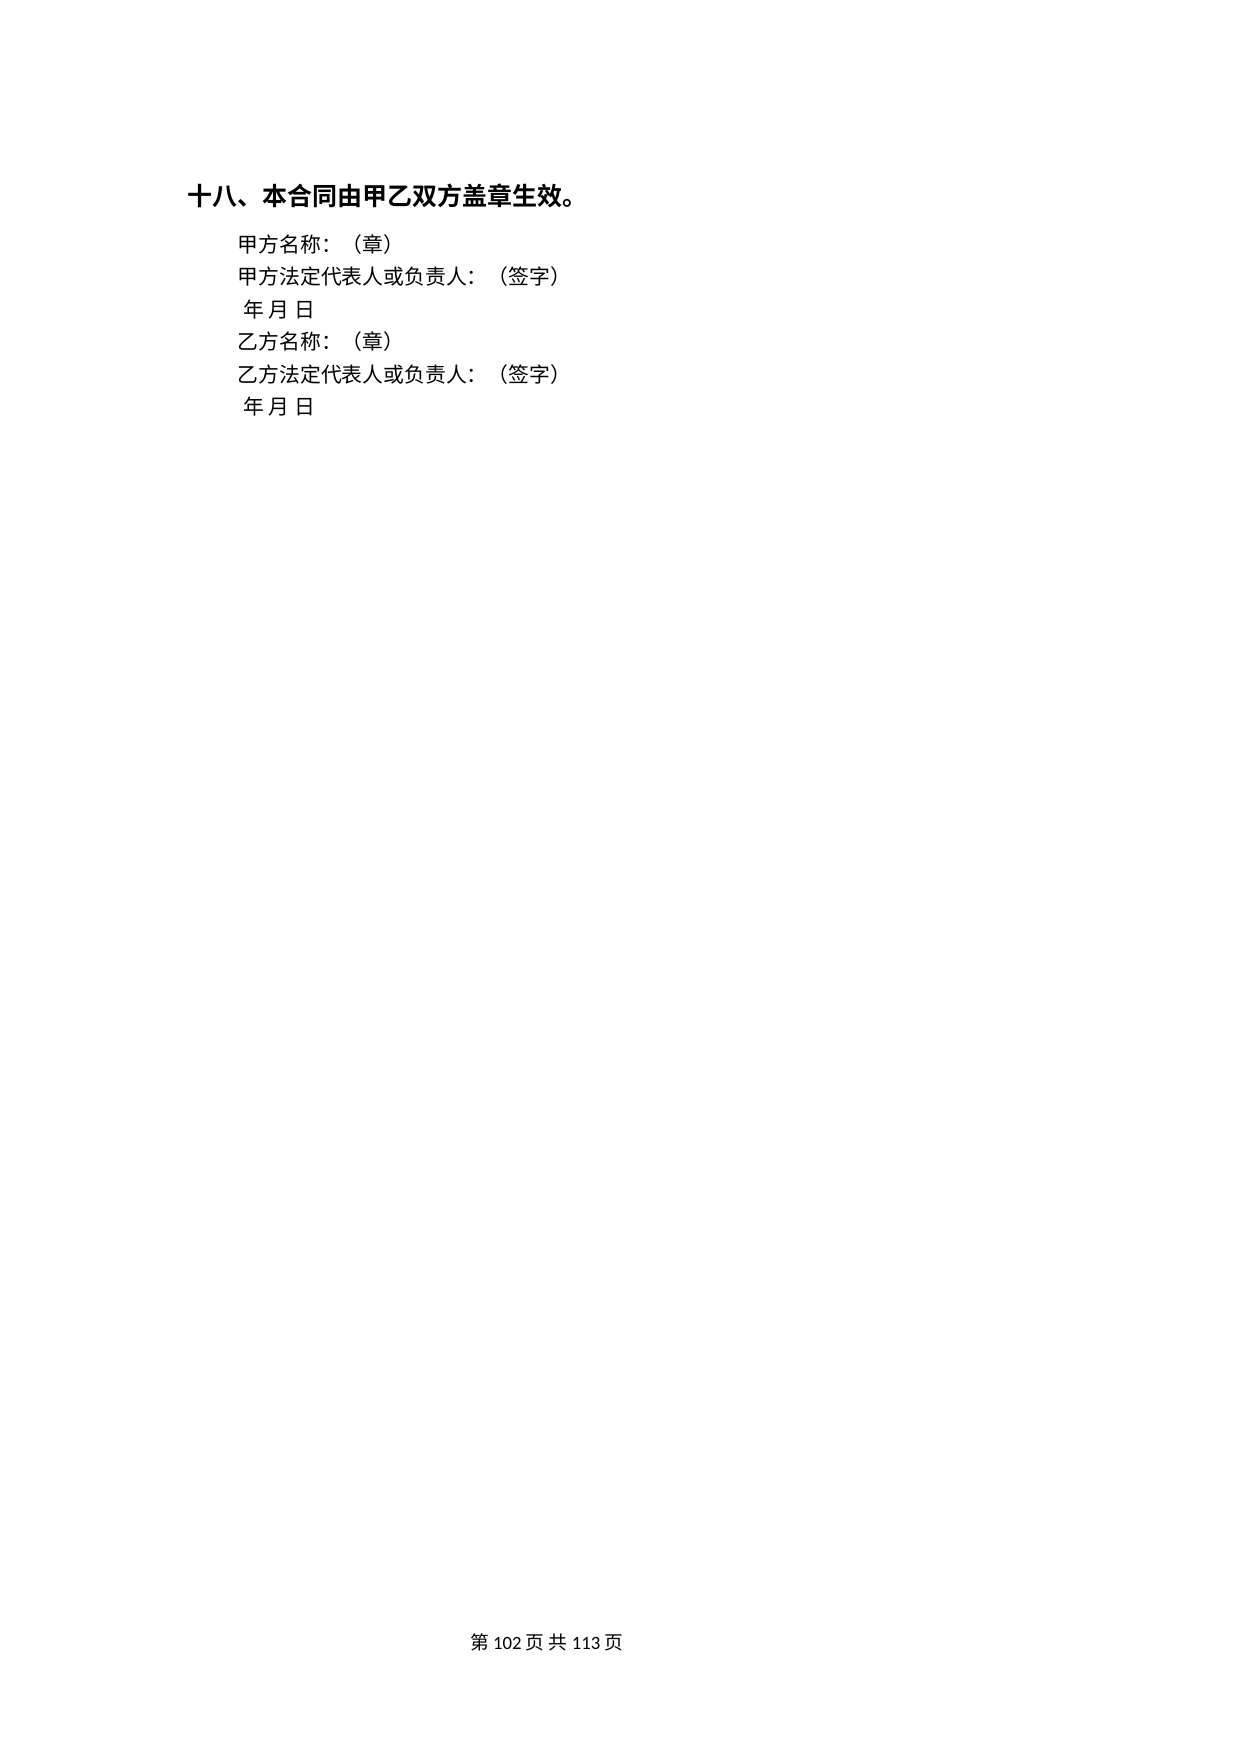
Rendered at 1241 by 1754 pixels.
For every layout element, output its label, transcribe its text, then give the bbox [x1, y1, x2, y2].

text 甲方法定代表人或负责人：（签字） [187, 259, 1053, 292]
text 年 月 日 [187, 292, 1053, 324]
text 年 月 日 [187, 389, 1053, 422]
text 乙方法定代表人或负责人：（签字） [187, 357, 1053, 389]
text 甲方名称：（章） [187, 227, 1053, 259]
text 乙方名称：（章） [187, 324, 1053, 357]
text 十八、本合同由甲乙双方盖章生效。 [187, 162, 1053, 227]
